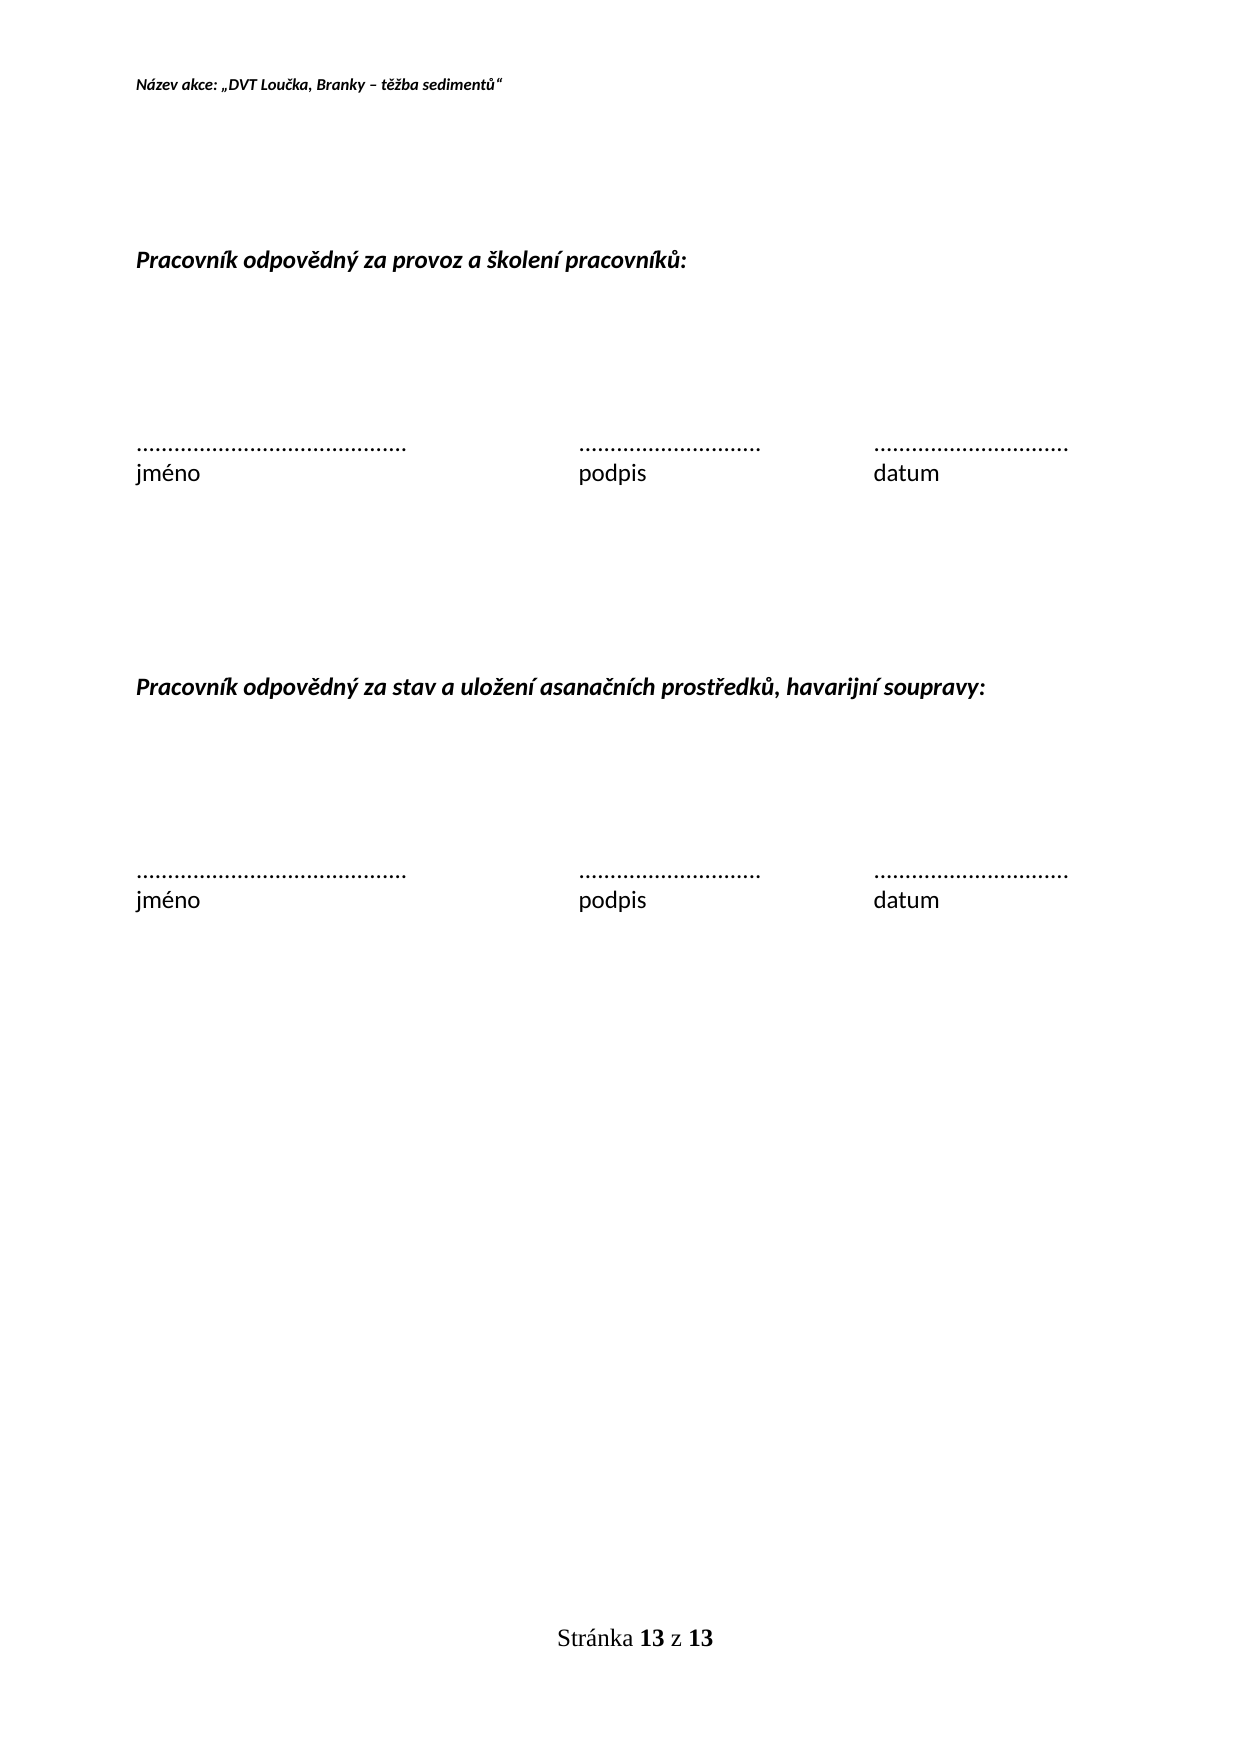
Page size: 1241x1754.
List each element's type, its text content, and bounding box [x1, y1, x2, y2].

text jméno podpis datum [136, 884, 1134, 915]
text ........................................... ............................. ............................... [136, 854, 1134, 884]
text Pracovník odpovědný za stav a uložení asanačních prostředků, havarijní soupravy: [136, 671, 1134, 701]
text ........................................... ............................. ............................... [136, 427, 1134, 457]
text jméno podpis datum [136, 457, 1134, 488]
text Pracovník odpovědný za provoz a školení pracovníků: [136, 244, 1134, 274]
